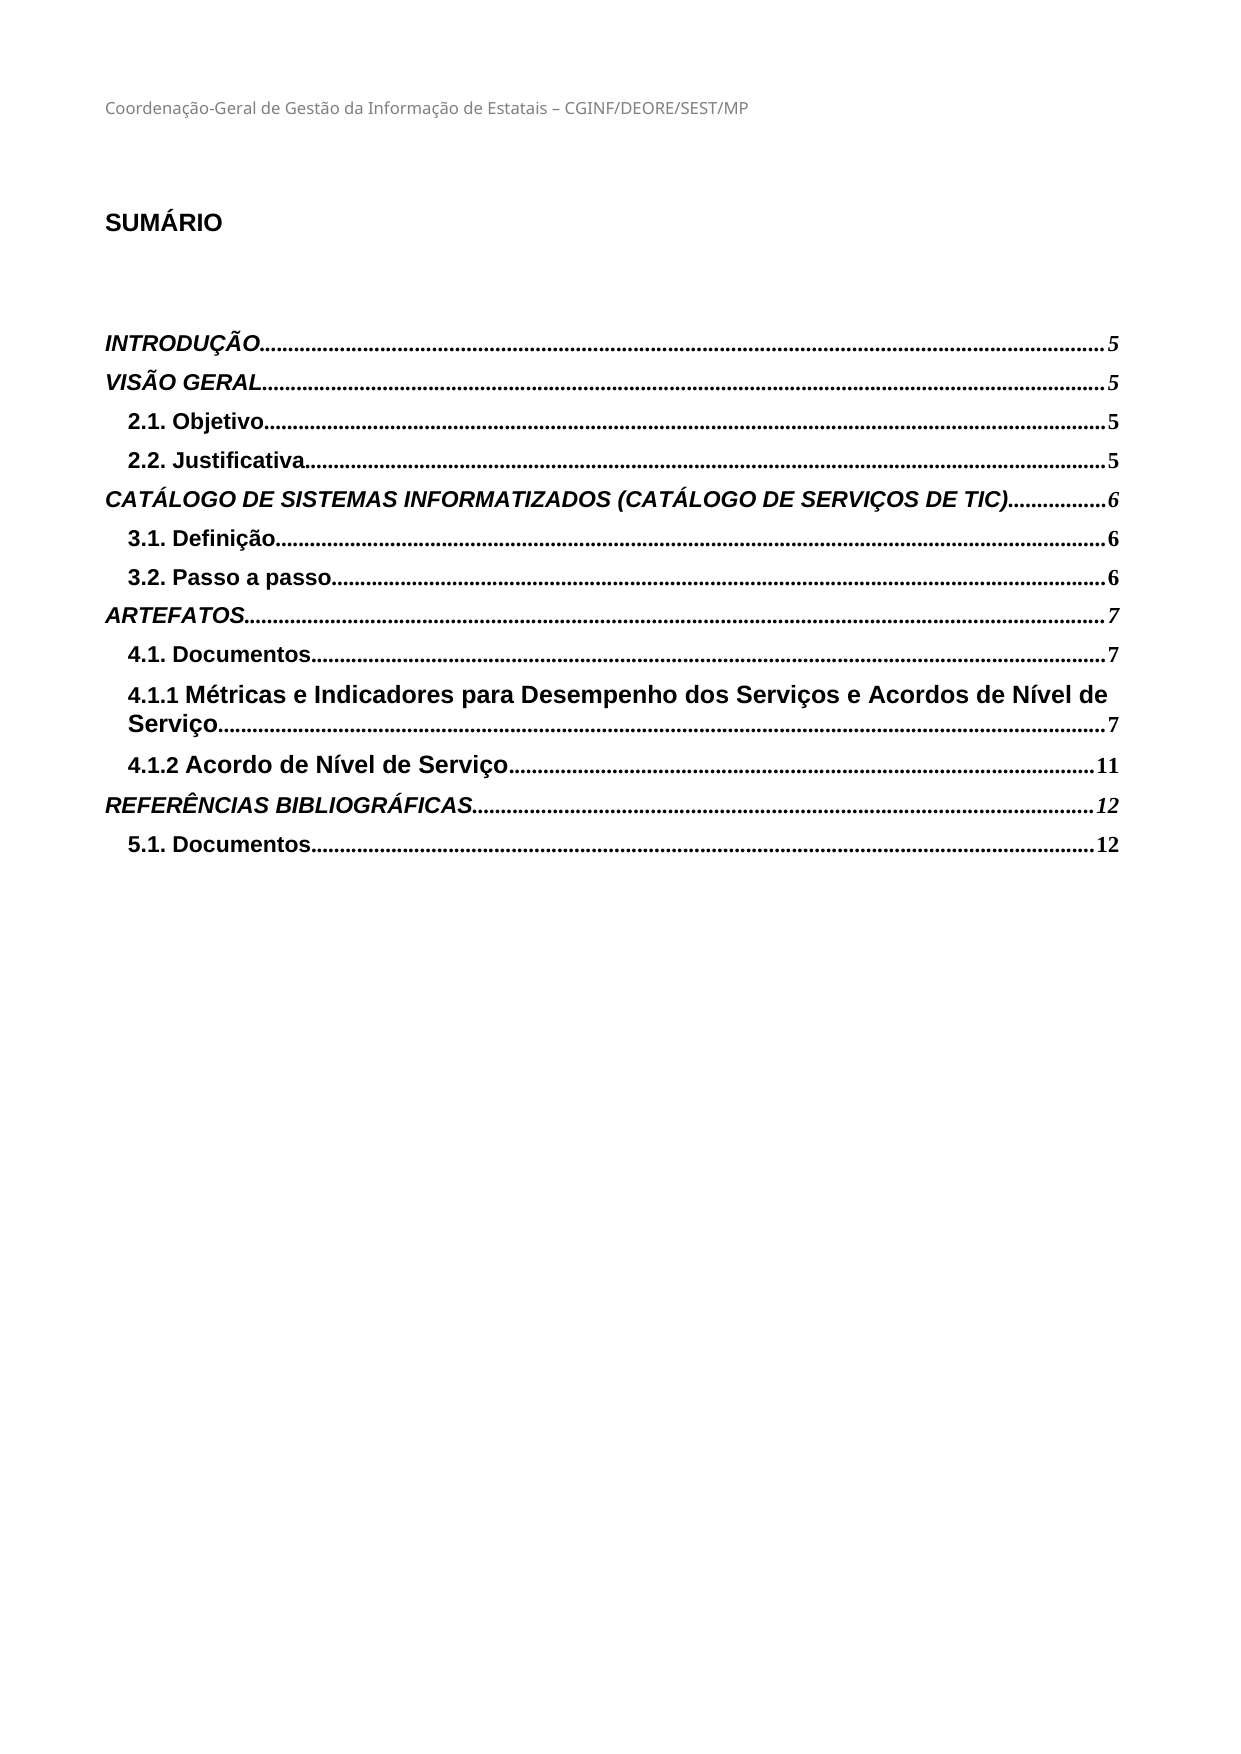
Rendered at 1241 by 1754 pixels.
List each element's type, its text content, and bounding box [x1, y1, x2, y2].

text SUMÁRIO [105, 208, 1120, 237]
